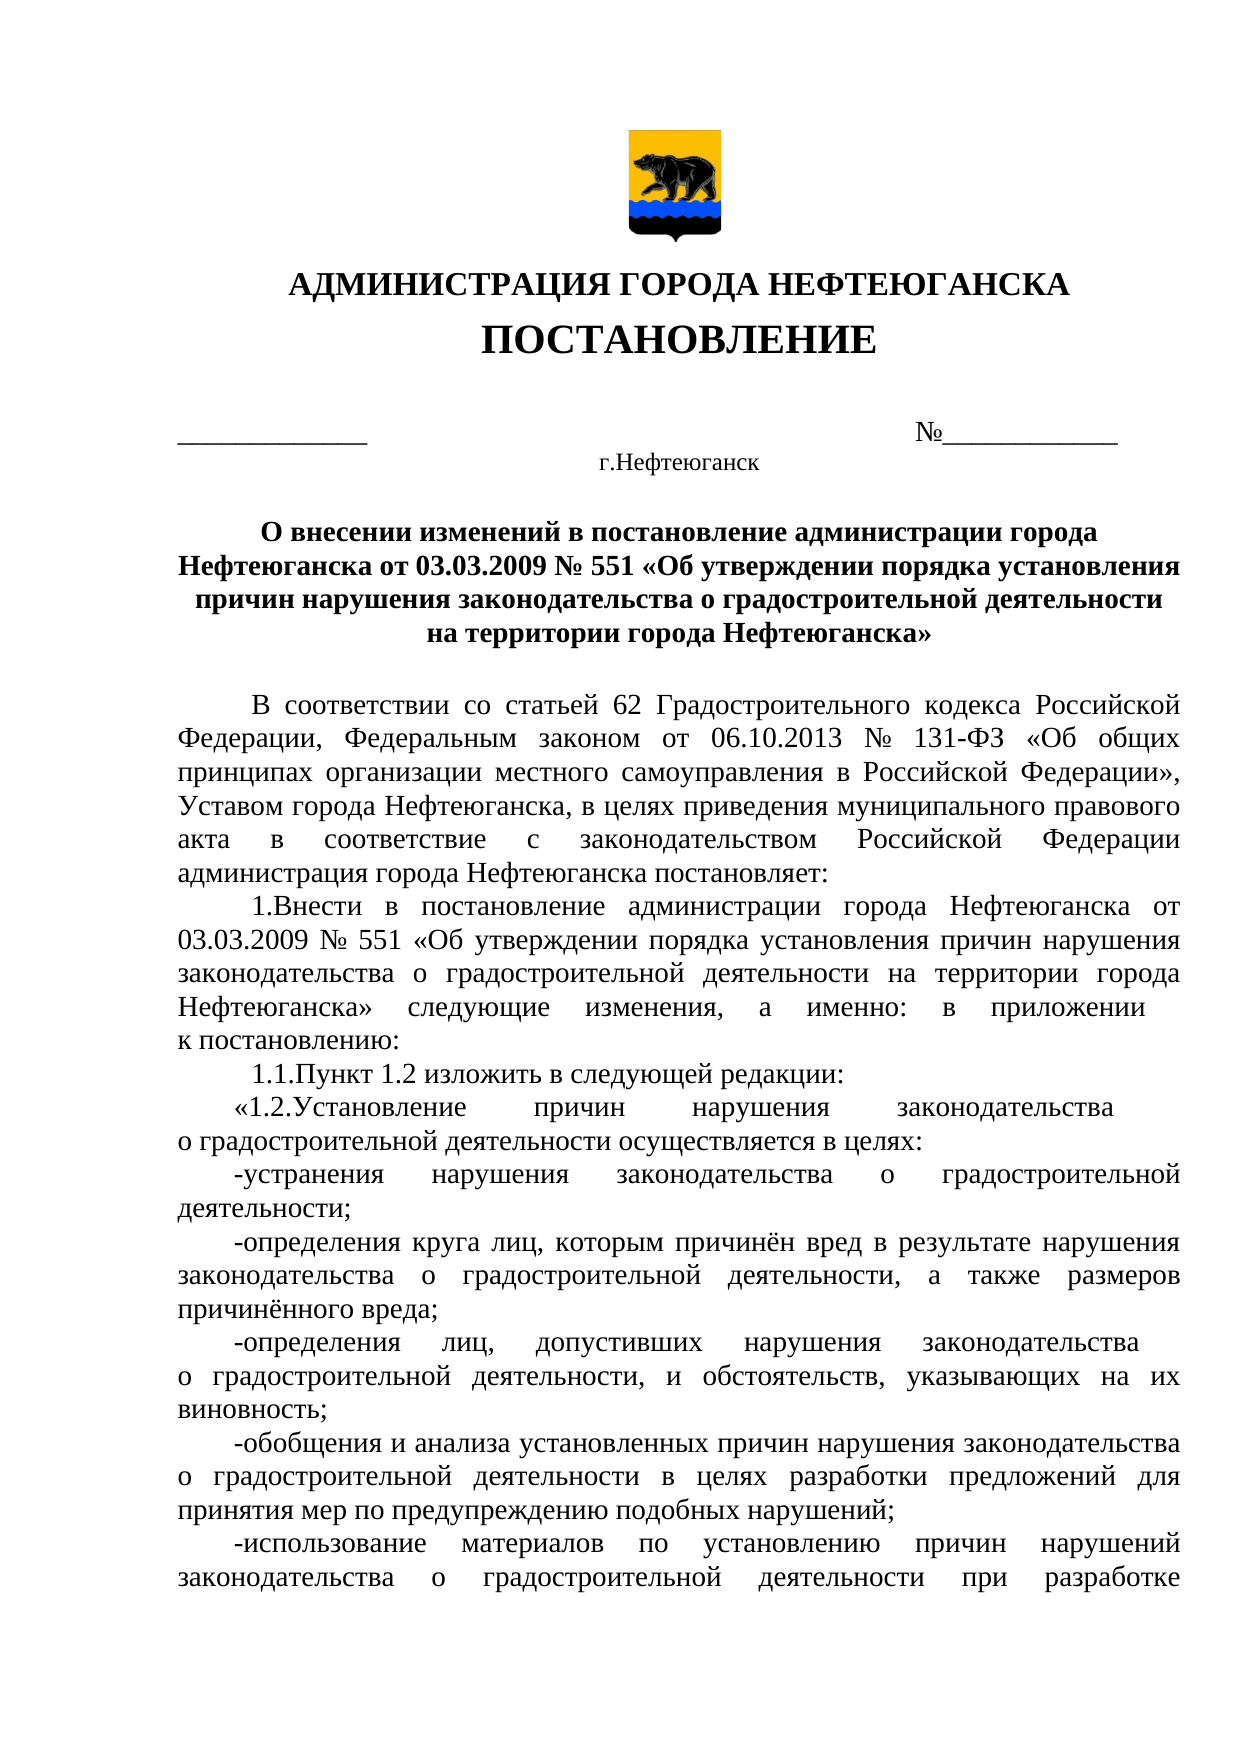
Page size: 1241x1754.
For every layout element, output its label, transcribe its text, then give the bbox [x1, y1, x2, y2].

picture [627, 130, 721, 239]
text г.Нефтеюганск [177, 447, 1181, 476]
text 1.1.Пункт 1.2 изложить в следующей редакции: [177, 1056, 1181, 1089]
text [177, 1526, 1181, 1593]
text -обобщения и анализа установленных причин нарушения законодательства о градостроительной деятельности в целях разработки предложений для принятия мер по предупреждению подобных нарушений; [177, 1425, 1181, 1526]
text АДМИНИСТРАЦИЯ ГОРОДА НЕФТЕЮГАНСКА [177, 264, 1181, 302]
text -устранения нарушения законодательства о градостроительной деятельности; [177, 1157, 1181, 1224]
text -определения лиц, допустивших нарушения законодательства о градостроительной деятельности, и обстоятельств, указывающих на их виновность; [177, 1324, 1181, 1425]
text О внесении изменений в постановление администрации города Нефтеюганска от 03.03.2009 № 551 «Об утверждении порядка установления причин нарушения законодательства о градостроительной деятельности на территории города Нефтеюганска» [177, 514, 1181, 649]
text -определения круга лиц, которым причинён вред в результате нарушения законодательства о градостроительной деятельности, а также размеров причинённого вреда; [177, 1224, 1181, 1324]
text 1.Внести в постановление администрации города Нефтеюганска от 03.03.2009 № 551 «Об утверждении порядка установления причин нарушения законодательства о градостроительной деятельности на территории города Нефтеюганска» следующие изменения, а именно: в приложении к постановлению: [177, 888, 1181, 1056]
text «1.2.Установление причин нарушения законодательства о градостроительной деятельности осуществляется в целях: [177, 1089, 1181, 1157]
text В соответствии со статьей 62 Градостроительного кодекса Российской Федерации, Федеральным законом от 06.10.2013 № 131-ФЗ «Об общих принципах организации местного самоуправления в Российской Федерации», Уставом города Нефтеюганска, в целях приведения муниципального правового акта в соответствие с законодательством Российской Федерации администрация города Нефтеюганска постановляет: [177, 687, 1181, 888]
text _____________ №____________ [177, 414, 1181, 447]
text ПОСТАНОВЛЕНИЕ [177, 315, 1181, 363]
